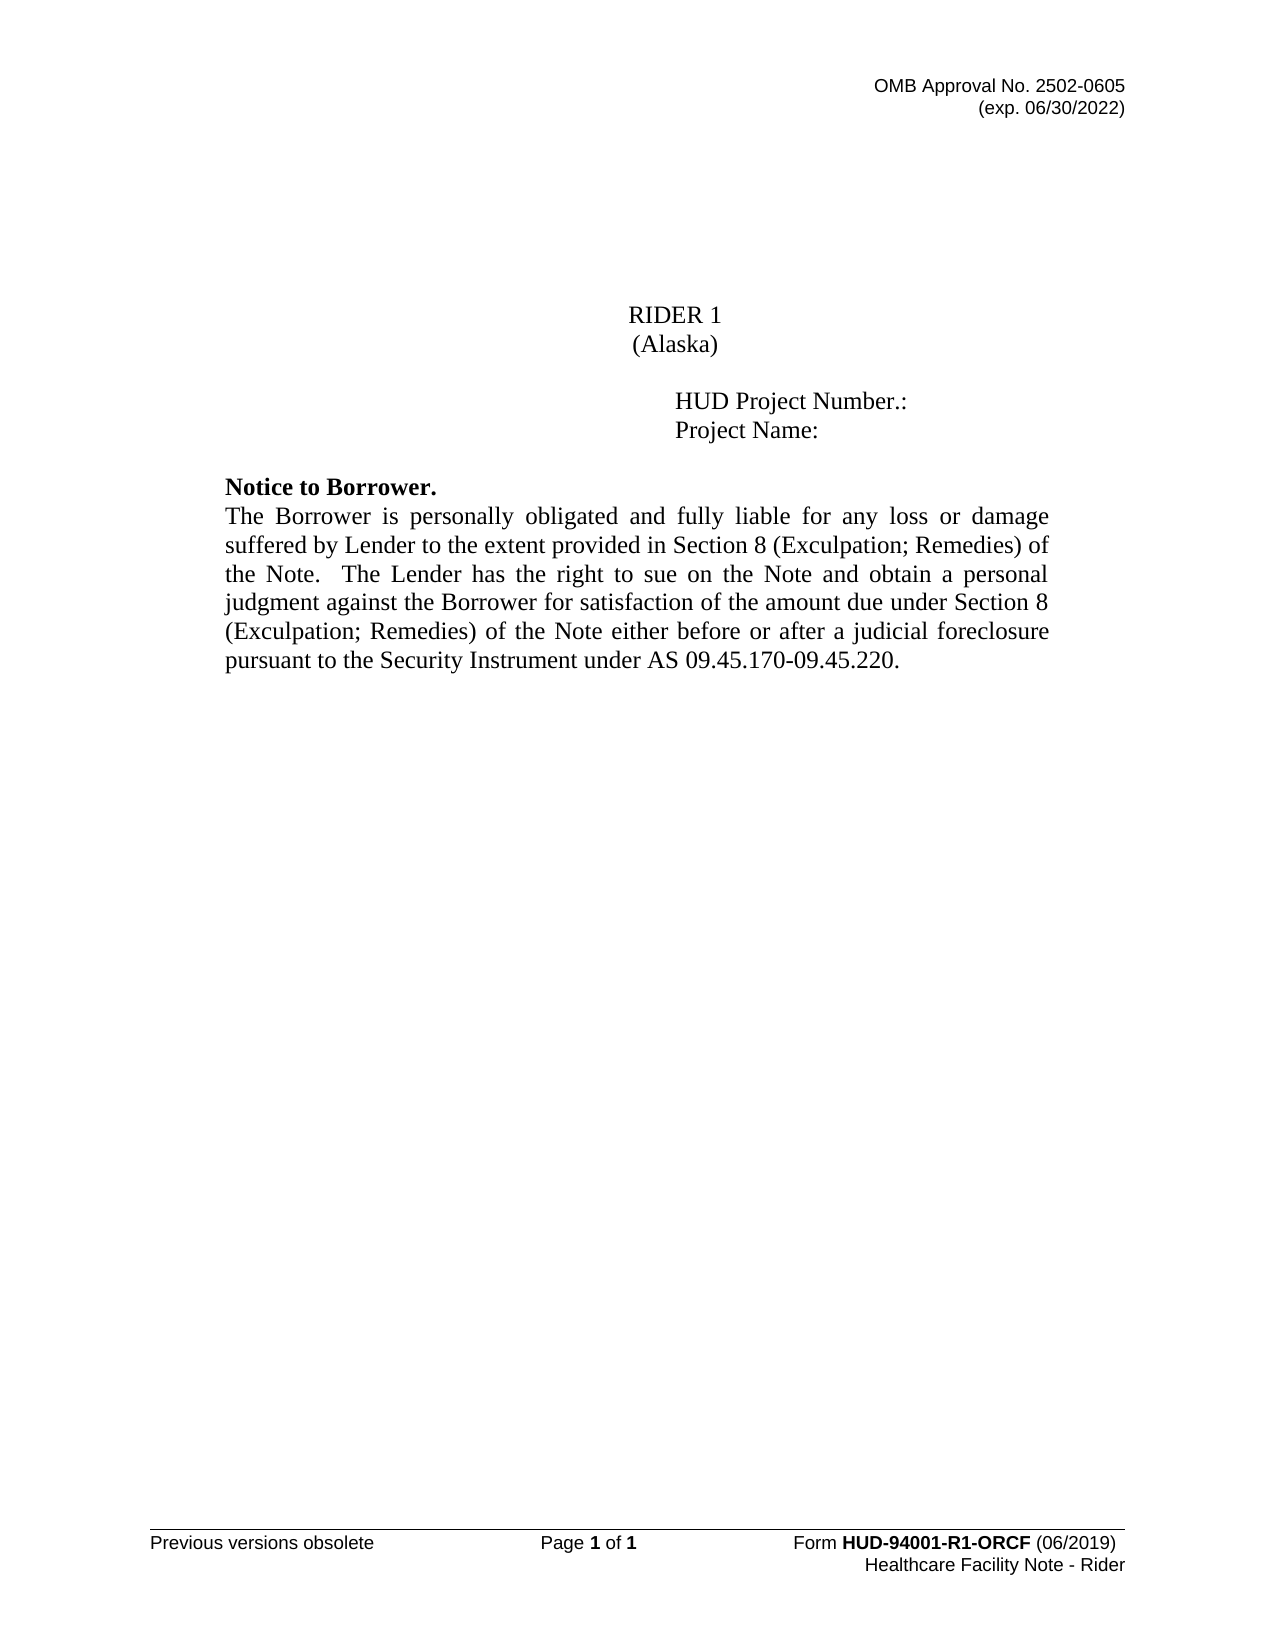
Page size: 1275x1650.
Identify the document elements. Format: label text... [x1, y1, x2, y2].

text Project Name: [600, 415, 1125, 444]
text Notice to Borrower. [225, 472, 1050, 501]
text The Borrower is personally obligated and fully liable for any loss or damage suffered by Lender to the extent provided in Section 8 (Exculpation; Remedies) of the Note. The Lender has the right to sue on the Note and obtain a personal judgment against the Borrower for satisfaction of the amount due under Section 8 (Exculpation; Remedies) of the Note either before or after a judicial foreclosure pursuant to the Security Instrument under AS 09.45.170-09.45.220. [225, 501, 1050, 674]
text RIDER 1 (Alaska) [225, 300, 1125, 357]
text HUD Project Number.: [150, 386, 1125, 415]
